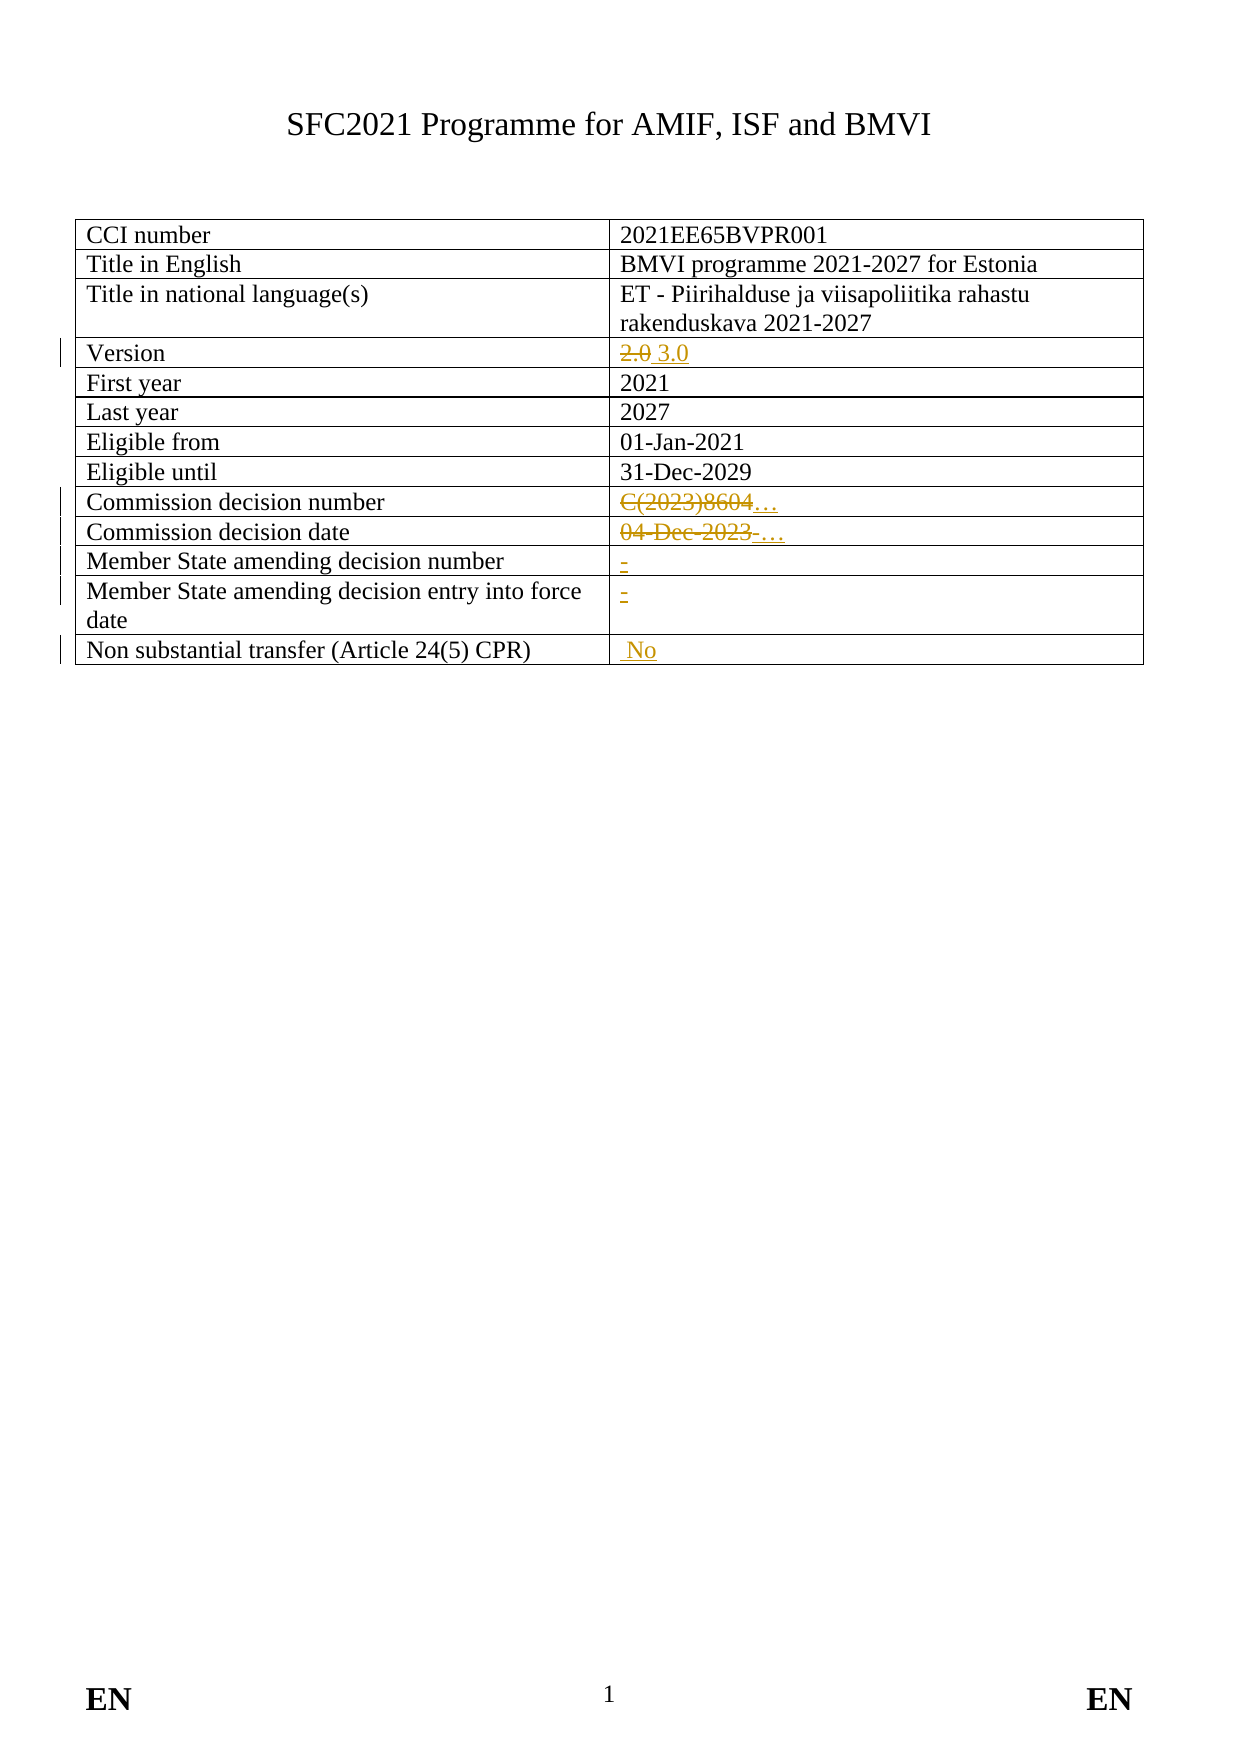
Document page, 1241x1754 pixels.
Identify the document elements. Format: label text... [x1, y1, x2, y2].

table_cell 01-Jan-2021 [610, 427, 1143, 456]
table_cell First year [76, 368, 609, 396]
table_cell Last year [76, 398, 609, 426]
text SFC2021 Programme for AMIF, ISF and BMVI [75, 104, 1143, 142]
table_cell Commission decision date [76, 517, 609, 545]
table_cell 2021 [610, 368, 1143, 396]
table_cell 2027 [610, 398, 1143, 426]
table_header CCI number [76, 220, 609, 248]
table_cell ET - Piirihalduse ja viisapoliitika rahastu rakenduskava 2021-2027 [610, 279, 1143, 337]
table_cell Title in national language(s) [76, 279, 609, 337]
table_cell Commission decision number [76, 487, 609, 516]
table_header 2021EE65BVPR001 [610, 220, 1143, 248]
table_cell BMVI programme 2021-2027 for Estonia [610, 250, 1143, 278]
table_cell Eligible from [76, 427, 609, 456]
table_cell [610, 517, 1143, 545]
table_cell [610, 546, 1143, 575]
table_cell Eligible until [76, 457, 609, 486]
table_cell Member State amending decision entry into force date [76, 576, 609, 634]
table_cell Non substantial transfer (Article 24(5) CPR) [76, 635, 609, 663]
table_cell [610, 338, 1143, 367]
table_cell [610, 576, 1143, 634]
table_cell [610, 487, 1143, 516]
table_cell [610, 635, 1143, 663]
table_cell Member State amending decision number [76, 546, 609, 575]
table_cell Title in English [76, 250, 609, 278]
table_cell 31-Dec-2029 [610, 457, 1143, 486]
table_cell Version [76, 338, 609, 367]
